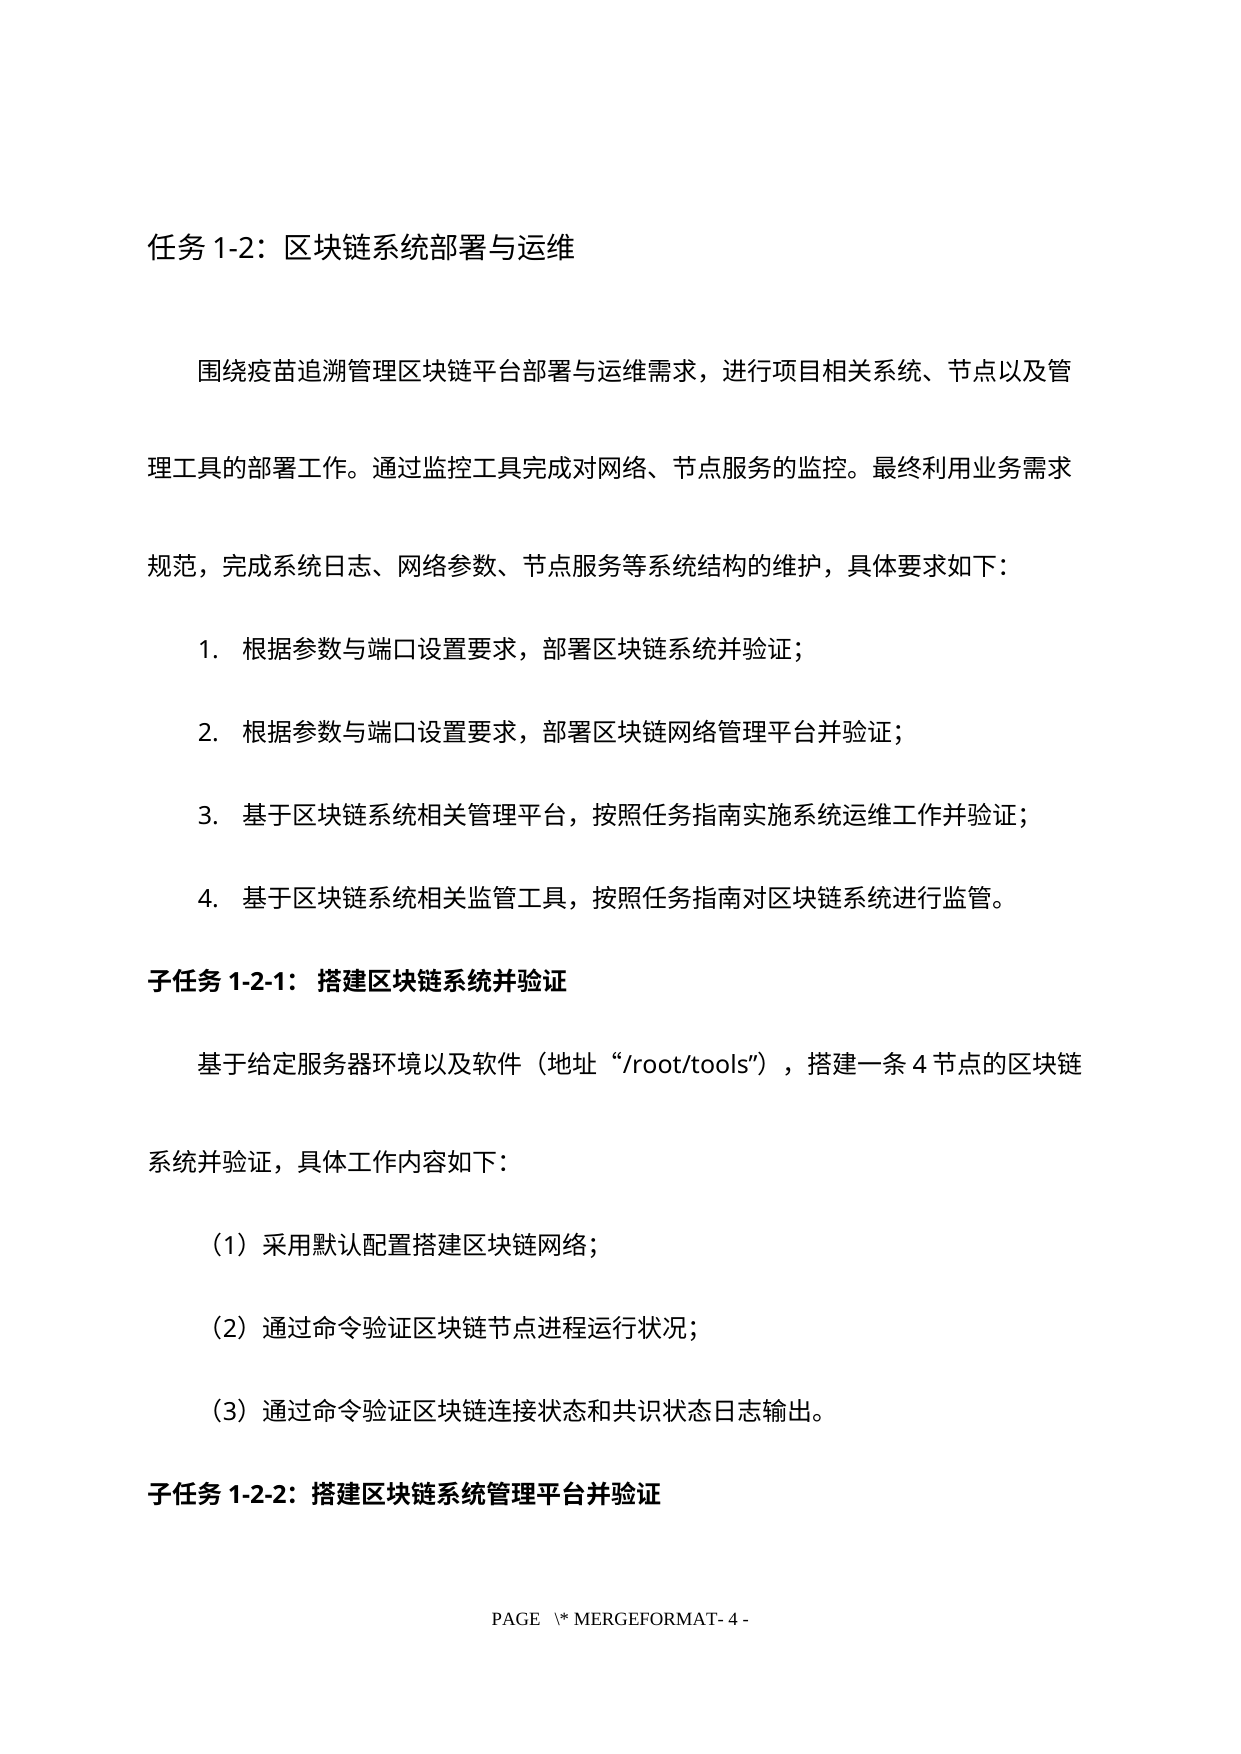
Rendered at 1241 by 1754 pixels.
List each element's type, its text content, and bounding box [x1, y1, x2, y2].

text 子任务1-2-1： 搭建区块链系统并验证 [148, 947, 1093, 1012]
text （1）采用默认配置搭建区块链网络； [148, 1211, 1093, 1276]
text （3）通过命令验证区块链连接状态和共识状态日志输出。 [148, 1377, 1093, 1442]
text 基于给定服务器环境以及软件（地址“/root/tools”），搭建一条4节点的区块链系统并验证，具体工作内容如下： [148, 1030, 1093, 1193]
text 围绕疫苗追溯管理区块链平台部署与运维需求，进行项目相关系统、节点以及管理工具的部署工作。通过监控工具完成对网络、节点服务的监控。最终利用业务需求规范，完成系统日志、网络参数、节点服务等系统结构的维护，具体要求如下： [148, 337, 1093, 597]
list 基于区块链系统相关管理平台，按照任务指南实施系统运维工作并验证； [198, 781, 1093, 846]
list 基于区块链系统相关监管工具，按照任务指南对区块链系统进行监管。 [198, 864, 1093, 929]
list 根据参数与端口设置要求，部署区块链网络管理平台并验证； [198, 698, 1093, 763]
text （2）通过命令验证区块链节点进程运行状况； [148, 1294, 1093, 1359]
text 子任务1-2-2：搭建区块链系统管理平台并验证 [148, 1460, 1093, 1525]
list 根据参数与端口设置要求，部署区块链系统并验证； [198, 615, 1093, 680]
subtitle 任务1-2：区块链系统部署与运维 [148, 214, 1093, 279]
